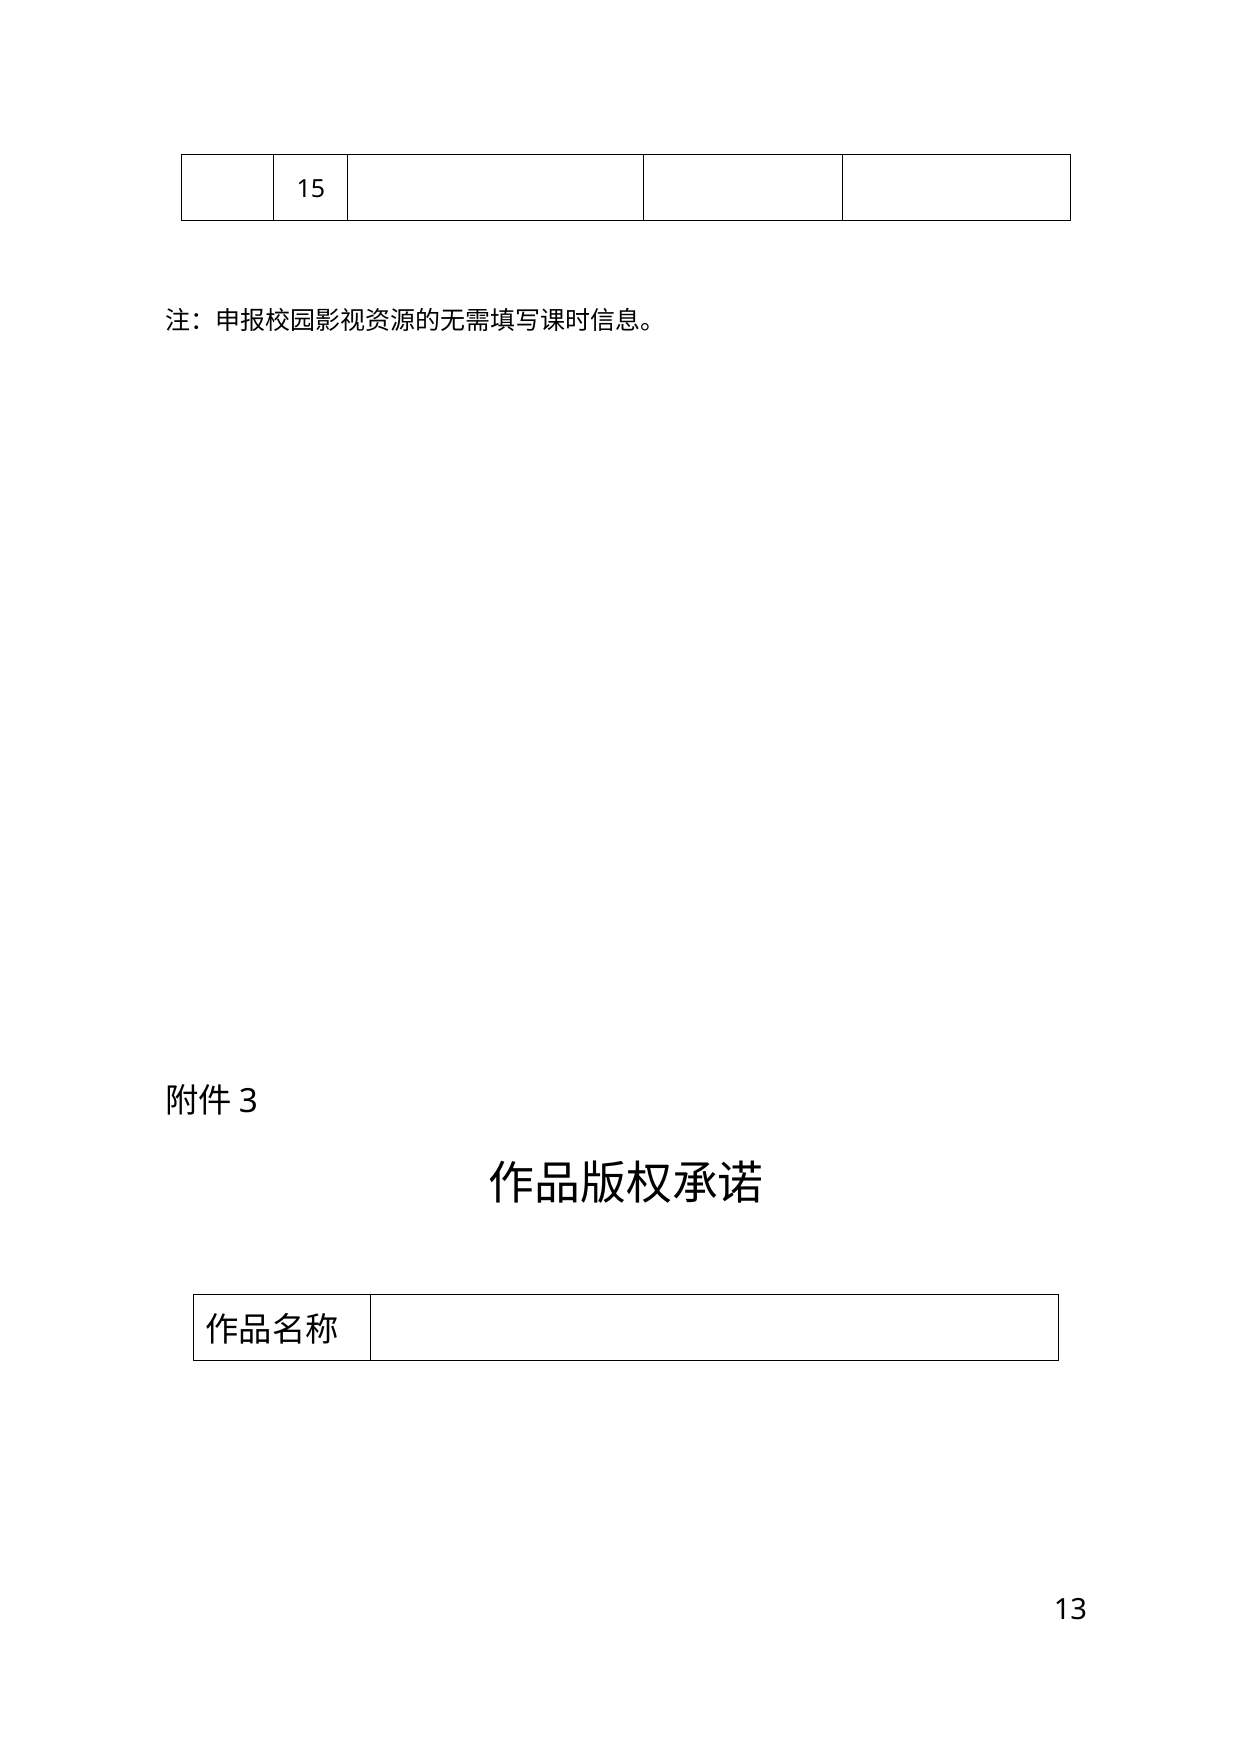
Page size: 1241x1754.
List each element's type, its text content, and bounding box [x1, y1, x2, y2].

text 附件3 [165, 1066, 1087, 1131]
table_cell [843, 155, 1070, 220]
text 作品版权承诺 [165, 1131, 1087, 1228]
table_header 作品名称 [194, 1295, 370, 1359]
table_cell [348, 155, 643, 220]
table_header [371, 1295, 1058, 1359]
table_cell [644, 155, 842, 220]
table_cell 15 [274, 155, 347, 220]
text 注：申报校园影视资源的无需填写课时信息。 [165, 286, 1087, 351]
